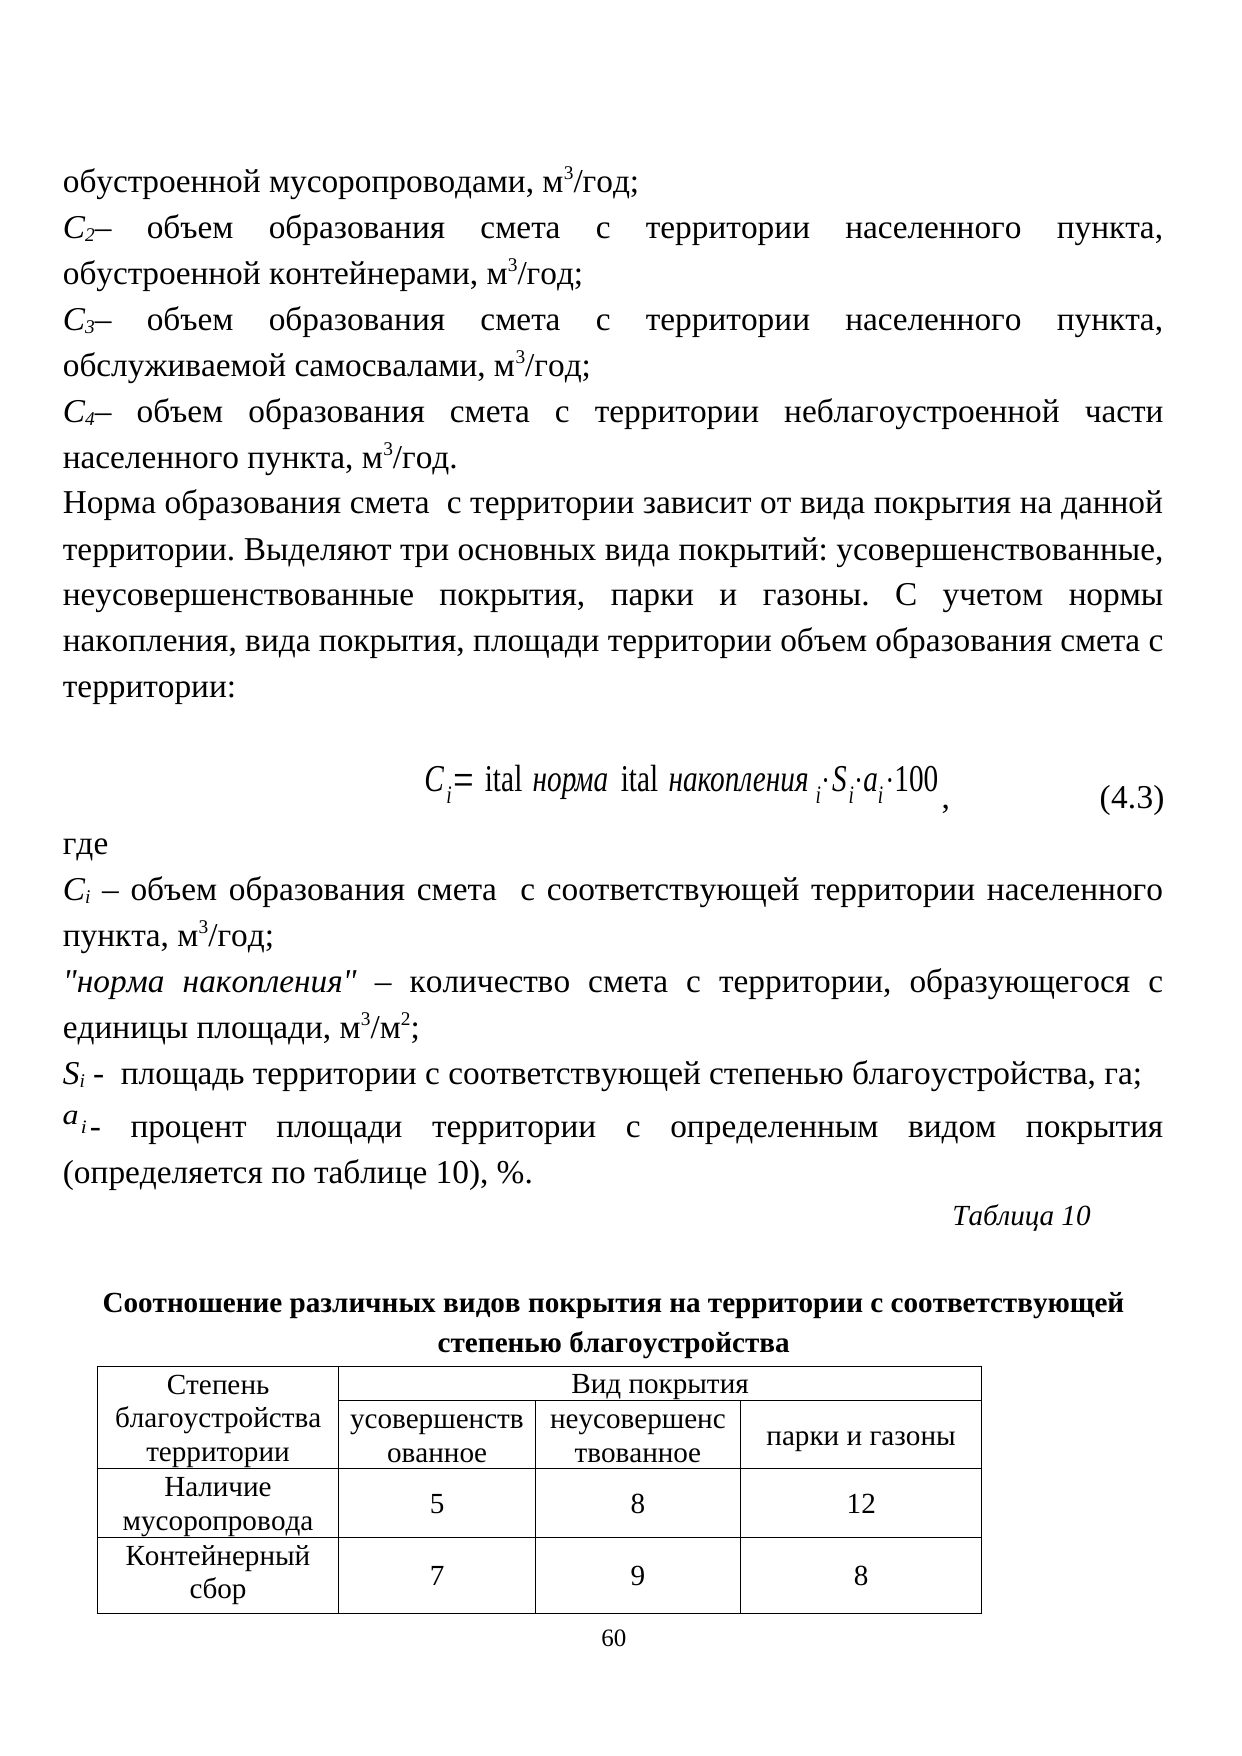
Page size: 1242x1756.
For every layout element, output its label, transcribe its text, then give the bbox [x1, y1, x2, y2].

table_cell 12 [741, 1469, 981, 1537]
table_cell Контейнерный сбор [98, 1538, 338, 1612]
text Соотношение различных видов покрытия на территории с соответствующей степенью благоустройства [63, 1285, 1164, 1359]
table_cell 5 [339, 1469, 535, 1537]
table_cell неусовершенствованное [536, 1401, 740, 1468]
table_header Степень благоустройства территории [98, 1367, 338, 1468]
table_cell 8 [741, 1538, 981, 1612]
table_cell 9 [536, 1538, 740, 1612]
table_cell Наличие мусоропровода [98, 1469, 338, 1537]
text С4– объем образования смета с территории неблагоустроенной части населенного пункта, м3/год. [63, 391, 1164, 475]
table_cell парки и газоны [741, 1401, 981, 1468]
text С2– объем образования смета с территории населенного пункта, обустроенной контейнерами, м3/год; [63, 207, 1164, 291]
text Норма образования смета с территории зависит от вида покрытия на данной территории. Выделяют три основных вида покрытий: усовершенствованные, неусовершенствованные покрытия, парки и газоны. С учетом нормы накопления, вида покрытия, площади территории объем образования смета с территории: [63, 483, 1164, 705]
text Сi – объем образования смета с соответствующей территории населенного пункта, м3/год; [63, 869, 1164, 954]
text Si - площадь территории с соответствующей степенью благоустройства, га; [63, 1053, 1164, 1092]
text "норма накопления" – количество смета с территории, образующегося с единицы площади, м3/м2; [63, 961, 1164, 1046]
table_cell усовершенствованное [339, 1401, 535, 1468]
text где [63, 824, 1164, 862]
table_cell 7 [339, 1538, 535, 1612]
text , (4.3) [213, 758, 1164, 816]
text С3– объем образования смета с территории населенного пункта, обслуживаемой самосвалами, м3/год; [63, 299, 1164, 383]
table_cell 8 [536, 1469, 740, 1537]
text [63, 161, 1164, 199]
text - процент площади территории с определенным видом покрытия (определяется по таблице 10), %. [63, 1099, 1164, 1190]
table_header Вид покрытия [339, 1367, 981, 1400]
text Таблица 10 [73, 1198, 1090, 1232]
